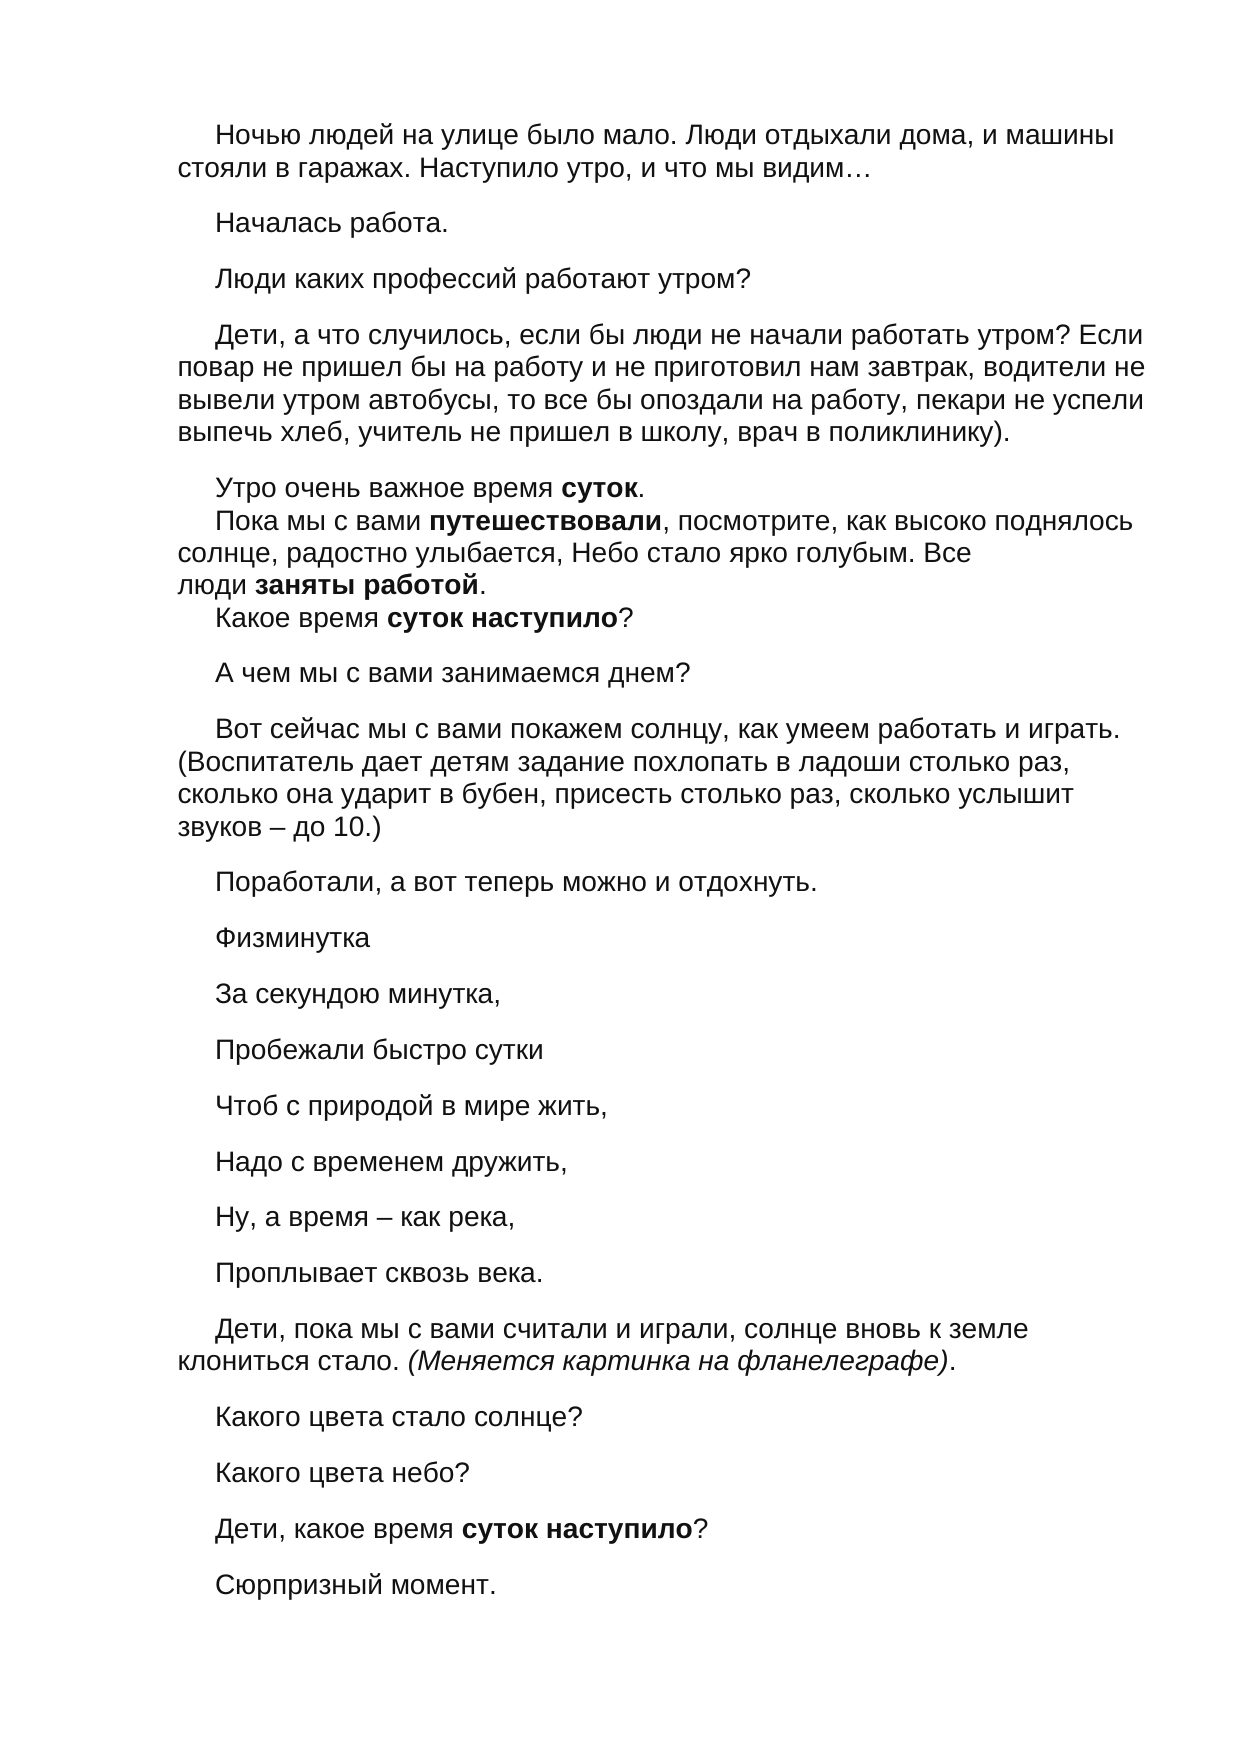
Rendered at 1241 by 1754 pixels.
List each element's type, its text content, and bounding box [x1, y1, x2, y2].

text Поработали, а вот теперь можно и отдохнуть. [177, 865, 1152, 898]
text Дети, а что случилось, если бы люди не начали работать утром? Если повар не пришел бы на работу и не приготовил нам завтрак, водители не вывели утром автобусы, то все бы опоздали на работу, пекари не успели выпечь хлеб, учитель не пришел в школу, врач в поликлинику). [177, 318, 1152, 448]
text Пробежали быстро сутки [177, 1033, 1152, 1065]
text Люди каких профессий работают утром? [177, 262, 1152, 294]
text Какое время суток наступило? [177, 601, 1152, 633]
text Какого цвета стало солнце? [177, 1400, 1152, 1433]
text Какого цвета небо? [177, 1456, 1152, 1488]
text Пока мы с вами путешествовали, посмотрите, как высоко поднялось солнце, радостно улыбается, Небо стало ярко голубым. Все люди заняты работой. [177, 503, 1152, 601]
text Надо с временем дружить, [177, 1144, 1152, 1177]
text Вот сейчас мы с вами покажем солнцу, как умеем работать и играть. (Воспитатель дает детям задание похлопать в ладоши столько раз, сколько она ударит в бубен, присесть столько раз, сколько услышит звуков – до 10.) [177, 712, 1152, 842]
text Дети, какое время суток наступило? [177, 1512, 1152, 1544]
text Сюрпризный момент. [177, 1568, 1152, 1600]
text А чем мы с вами занимаемся днем? [177, 656, 1152, 689]
text Дети, пока мы с вами считали и играли, солнце вновь к земле клониться стало. (Меняется картинка на фланелеграфе). [177, 1312, 1152, 1377]
text Ночью людей на улице было мало. Люди отдыхали дома, и машины стояли в гаражах. Наступило утро, и что мы видим… [177, 118, 1152, 183]
text Ну, а время – как река, [177, 1200, 1152, 1233]
text Чтоб с природой в мире жить, [177, 1089, 1152, 1121]
text За секундою минутка, [177, 977, 1152, 1009]
text Проплывает сквозь века. [177, 1256, 1152, 1288]
text Началась работа. [177, 206, 1152, 239]
text Физминутка [177, 921, 1152, 953]
text Утро очень важное время суток. [177, 471, 1152, 503]
